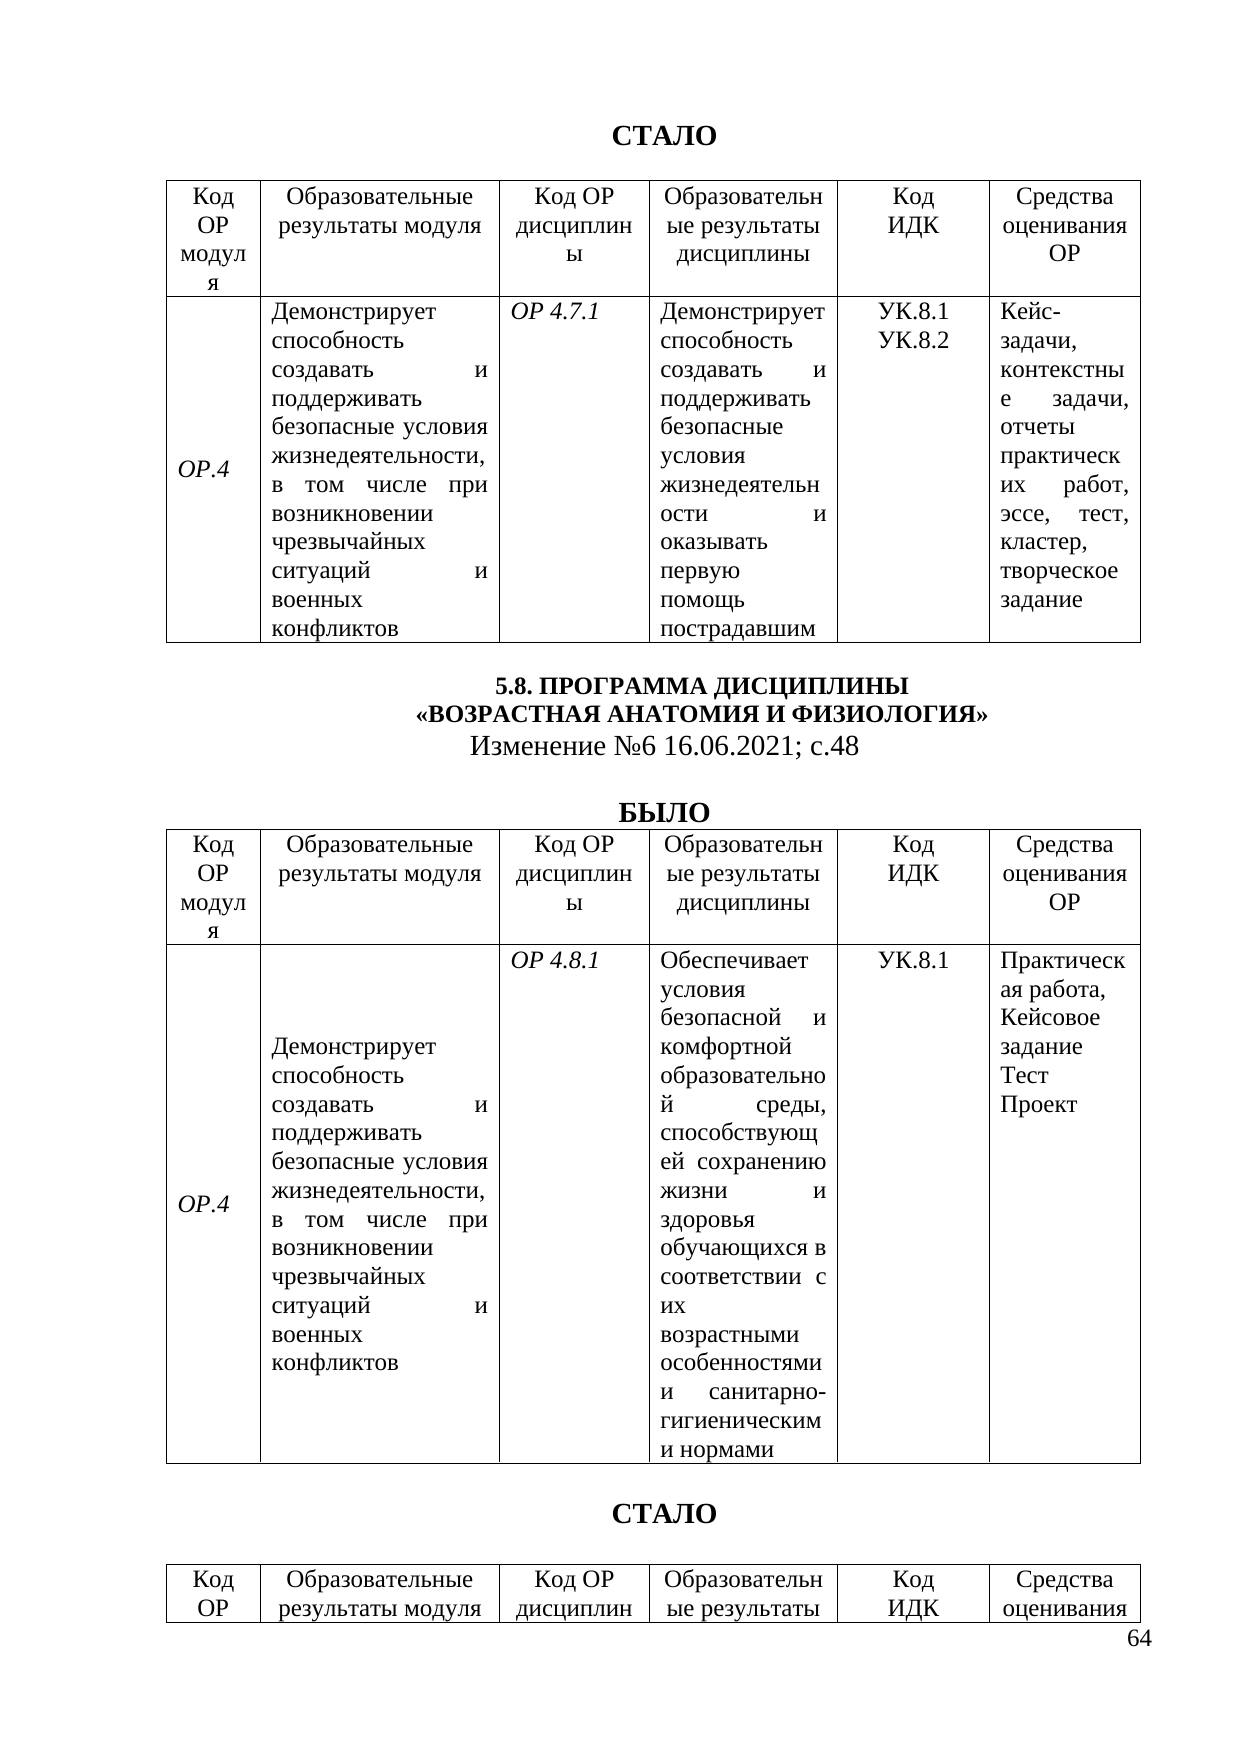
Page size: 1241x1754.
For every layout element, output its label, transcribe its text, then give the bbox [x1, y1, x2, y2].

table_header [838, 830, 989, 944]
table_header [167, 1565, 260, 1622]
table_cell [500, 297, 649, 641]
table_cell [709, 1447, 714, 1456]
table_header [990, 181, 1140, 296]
text СТАЛО [177, 118, 1152, 152]
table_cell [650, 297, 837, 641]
subtitle «ВОЗРАСТНАЯ АНАТОМИЯ И ФИЗИОЛОГИЯ» [177, 699, 1152, 728]
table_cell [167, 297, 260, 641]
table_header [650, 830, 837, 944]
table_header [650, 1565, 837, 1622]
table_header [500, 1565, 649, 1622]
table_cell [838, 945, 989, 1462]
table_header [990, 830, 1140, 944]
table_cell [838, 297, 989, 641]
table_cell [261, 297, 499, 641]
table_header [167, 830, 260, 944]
text Изменение №6 16.06.2021; с.48 [177, 728, 1152, 762]
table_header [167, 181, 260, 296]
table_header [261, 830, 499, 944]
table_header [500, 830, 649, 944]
text БЫЛО [177, 795, 1152, 829]
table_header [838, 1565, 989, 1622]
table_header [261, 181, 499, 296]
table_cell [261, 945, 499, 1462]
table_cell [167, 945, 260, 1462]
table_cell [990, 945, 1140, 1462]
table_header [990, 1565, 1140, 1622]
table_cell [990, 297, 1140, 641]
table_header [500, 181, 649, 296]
text СТАЛО [177, 1496, 1152, 1530]
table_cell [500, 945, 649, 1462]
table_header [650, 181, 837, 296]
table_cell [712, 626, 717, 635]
subtitle 5.8. ПРОГРАММА ДИСЦИПЛИНЫ [177, 671, 1152, 699]
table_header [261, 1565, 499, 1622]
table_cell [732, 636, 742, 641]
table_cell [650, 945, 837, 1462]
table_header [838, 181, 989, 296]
